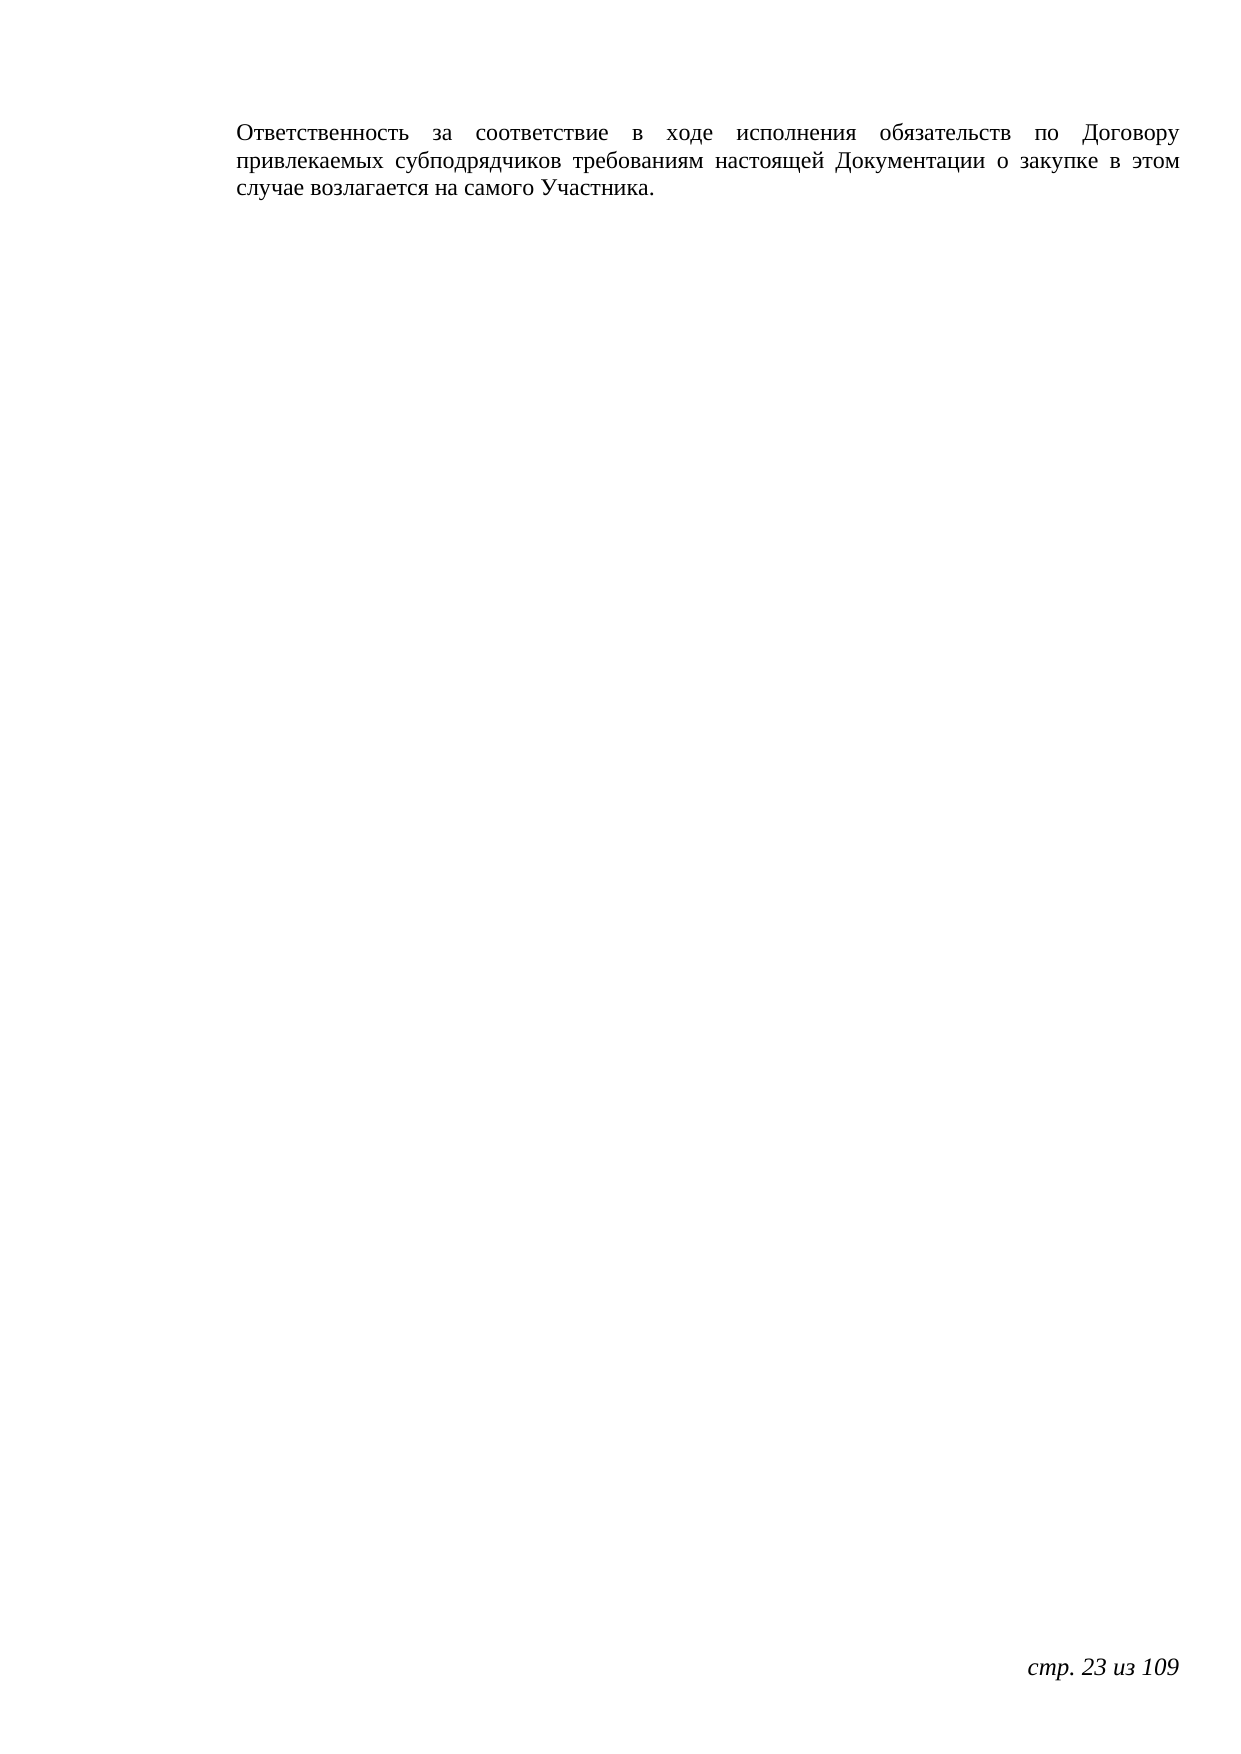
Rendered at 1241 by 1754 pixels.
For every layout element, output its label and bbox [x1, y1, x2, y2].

text [118, 118, 1181, 201]
